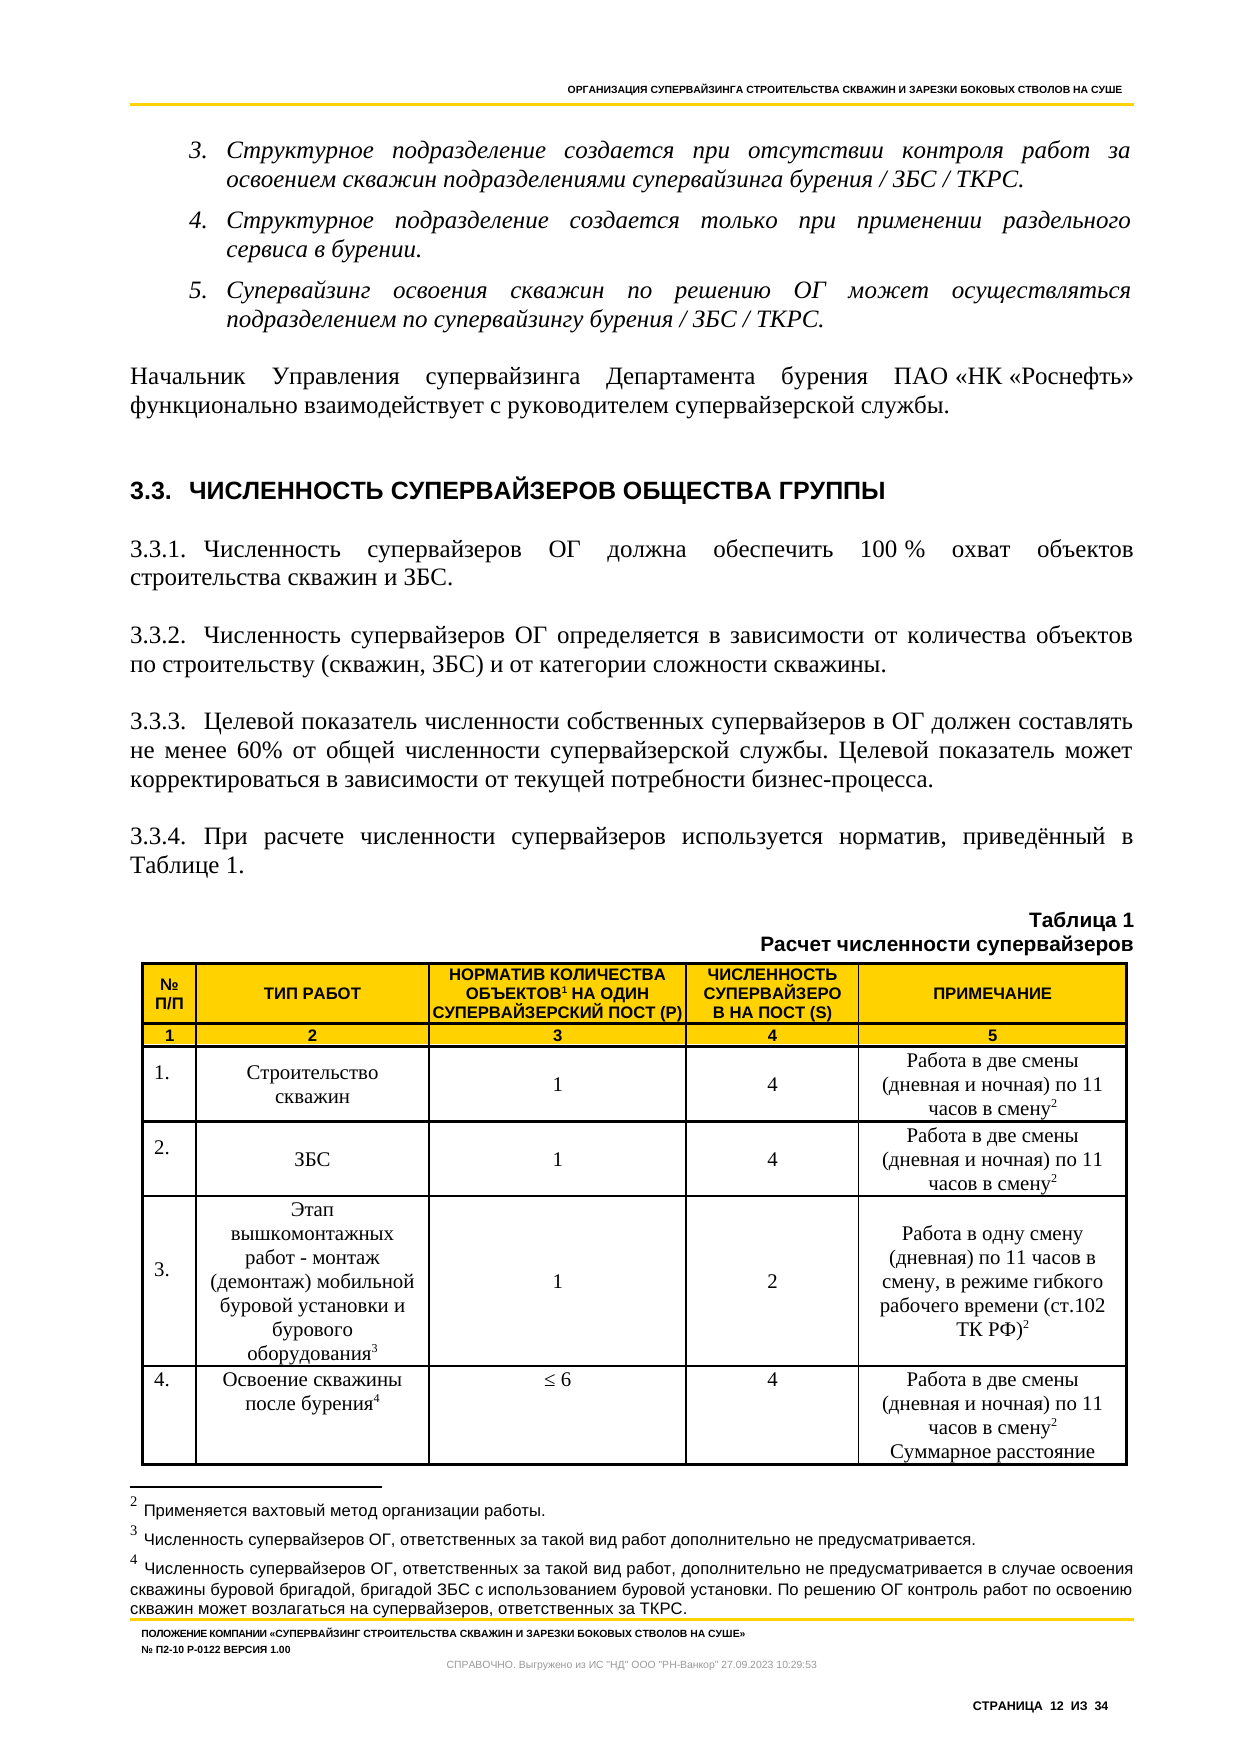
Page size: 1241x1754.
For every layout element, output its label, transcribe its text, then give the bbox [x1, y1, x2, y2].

table_cell [144, 1367, 195, 1463]
table_cell 1 [430, 1123, 685, 1195]
text Начальник Управления супервайзинга Департамента бурения ПАО «НК «Роснефть» функционально взаимодействует с руководителем супервайзерской службы. [130, 361, 1134, 419]
table_cell Этап вышкомонтажных работ - монтаж (демонтаж) мобильной буровой установки и бурового оборудования [197, 1197, 428, 1365]
list Численность супервайзеров ОГ должна обеспечить 100 % охват объектов строительства скважин и ЗБС. [130, 534, 1134, 591]
table_cell Работа в две смены (дневная и ночная) по 11 часов в смену [859, 1048, 1125, 1120]
table_cell 1 [430, 1048, 685, 1120]
table_header № П/П [144, 965, 195, 1022]
table_cell 4 [687, 1367, 858, 1463]
table_cell 5 [859, 1025, 1125, 1044]
table_cell 3 [430, 1025, 685, 1044]
list Структурное подразделение создается только при применении раздельного сервиса в бурении. [189, 205, 1134, 262]
table_header ТИП РАБОТ [197, 965, 428, 1022]
list Супервайзинг освоения скважин по решению ОГ может осуществляться подразделением по супервайзингу бурения / ЗБС / ТКРС. [189, 275, 1134, 332]
table_cell ЗБС [197, 1123, 428, 1195]
table_cell [144, 1123, 195, 1195]
table_cell 4 [687, 1048, 858, 1120]
table_cell Освоение скважины после бурения [197, 1367, 428, 1463]
list Целевой показатель численности собственных супервайзеров в ОГ должен составлять не менее 60% от общей численности супервайзерской службы. Целевой показатель может корректироваться в зависимости от текущей потребности бизнес-процесса. [130, 706, 1134, 792]
table_cell [144, 1197, 195, 1365]
list Структурное подразделение создается при отсутствии контроля работ за освоением скважин подразделениями супервайзинга бурения / ЗБС / ТКРС. [189, 135, 1134, 192]
table_cell Работа в две смены (дневная и ночная) по 11 часов в смену2 [859, 1123, 1125, 1195]
table_cell 1 [144, 1025, 195, 1044]
list ЧИСЛЕННОСТЬ СУПЕРВАЙЗЕРОВ ОБЩЕСТВА ГРУППЫ [130, 476, 1134, 505]
list При расчете численности супервайзеров используется норматив, приведённый в Таблице 1. [130, 821, 1134, 879]
table_header ЧИСЛЕННОСТЬ СУПЕРВАЙЗЕРОВ НА ПОСТ (S) [687, 965, 858, 1022]
list Численность супервайзеров ОГ определяется в зависимости от количества объектов по строительству (скважин, ЗБС) и от категории сложности скважины. [130, 620, 1134, 677]
table_cell [144, 1048, 195, 1120]
table_cell 4 [687, 1123, 858, 1195]
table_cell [859, 1367, 1125, 1463]
text Расчет численности супервайзеров [130, 931, 1134, 955]
table_header ПРИМЕЧАНИЕ [859, 965, 1125, 1022]
table_cell ≤ 6 [430, 1367, 685, 1463]
table_cell 1 [430, 1197, 685, 1365]
table_cell 2 [687, 1197, 858, 1365]
table_cell Работа в одну смену (дневная) по 11 часов в смену, в режиме гибкого рабочего времени (ст.102 ТК РФ)2 [859, 1197, 1125, 1365]
table_header НОРМАТИВ КОЛИЧЕСТВА ОБЪЕКТОВ НА ОДИН СУПЕРВАЙЗЕРСКИЙ ПОСТ (Р) [430, 965, 685, 1022]
table_cell Строительство скважин [197, 1048, 428, 1120]
table_cell 2 [197, 1025, 428, 1044]
table_cell 4 [687, 1025, 858, 1044]
text Таблица 1 [130, 907, 1134, 931]
